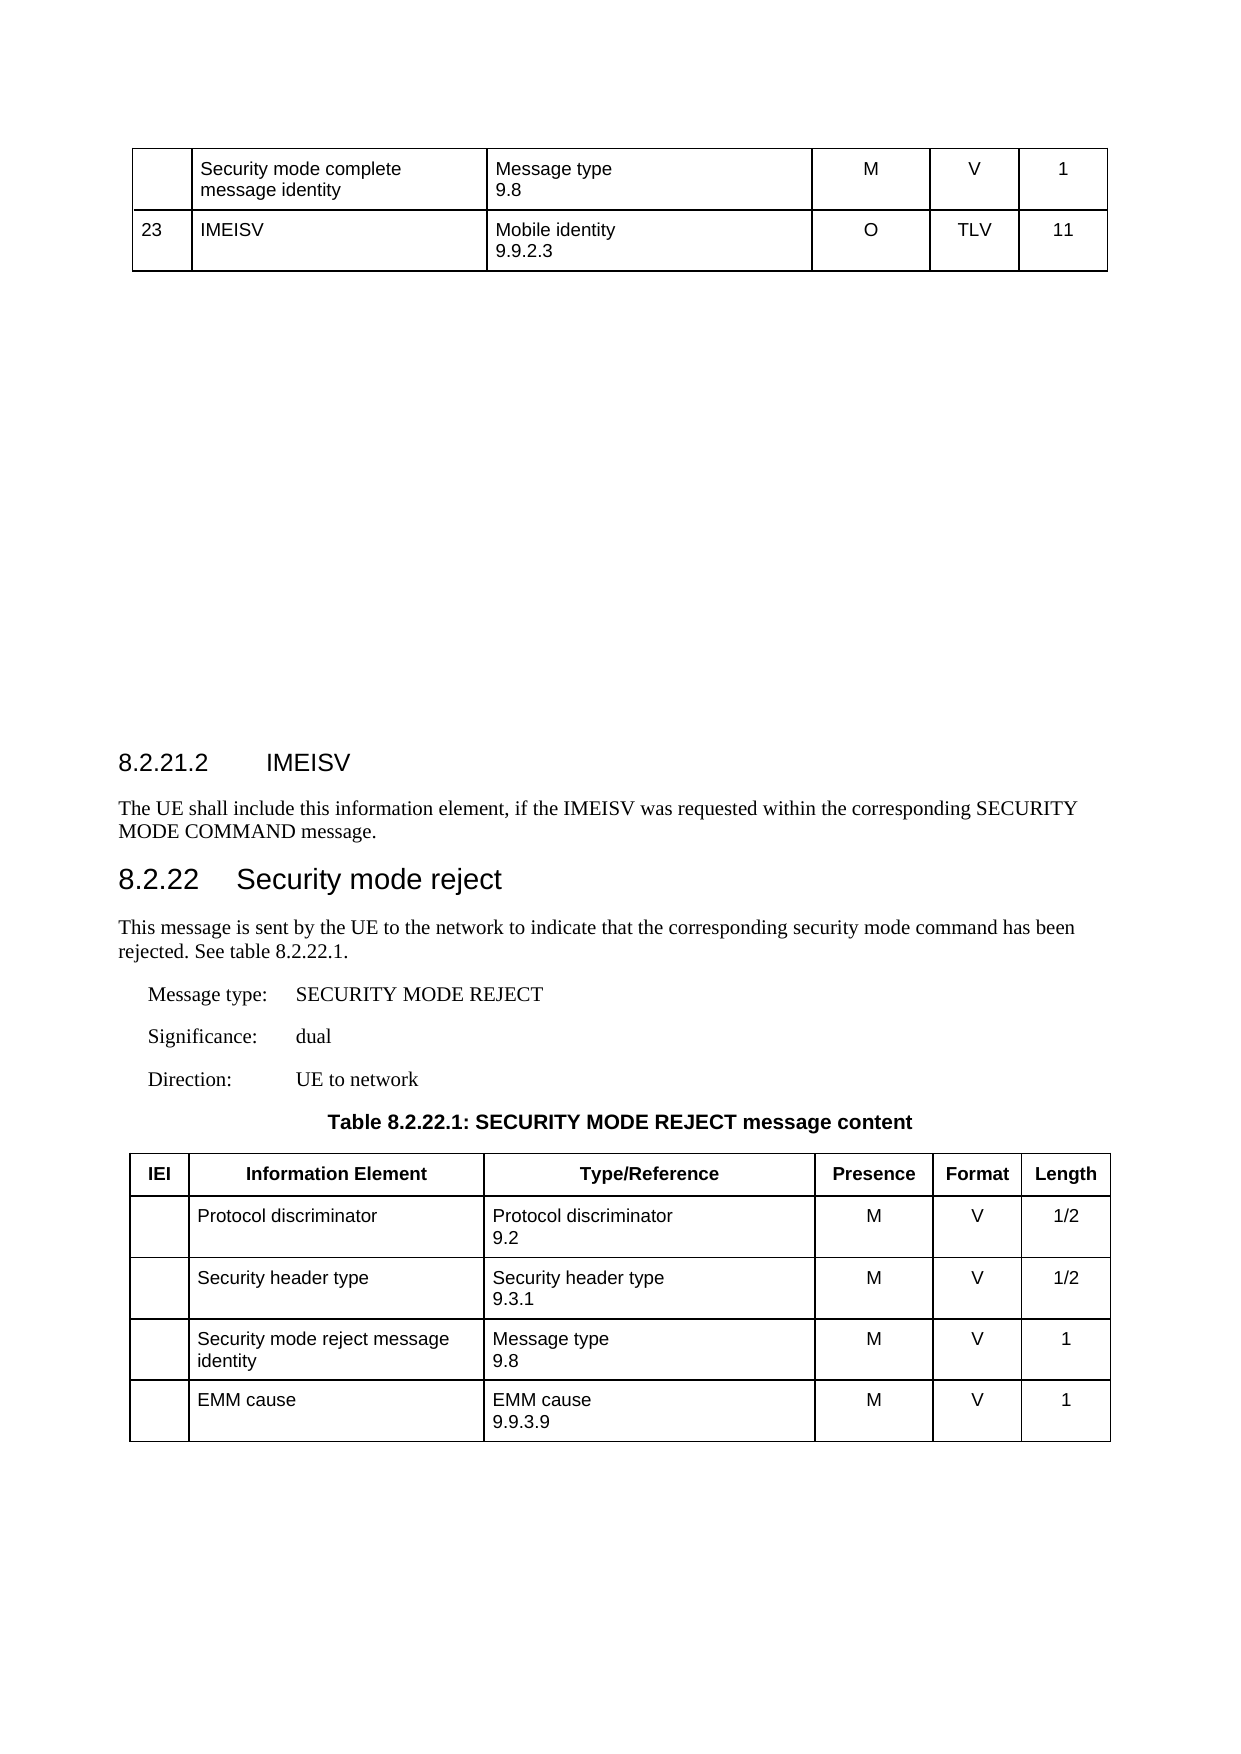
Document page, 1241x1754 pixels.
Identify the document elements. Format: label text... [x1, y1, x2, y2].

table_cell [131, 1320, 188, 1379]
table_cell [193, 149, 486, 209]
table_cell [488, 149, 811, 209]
subtitle 8.2.21.2 IMEISV [118, 748, 1122, 777]
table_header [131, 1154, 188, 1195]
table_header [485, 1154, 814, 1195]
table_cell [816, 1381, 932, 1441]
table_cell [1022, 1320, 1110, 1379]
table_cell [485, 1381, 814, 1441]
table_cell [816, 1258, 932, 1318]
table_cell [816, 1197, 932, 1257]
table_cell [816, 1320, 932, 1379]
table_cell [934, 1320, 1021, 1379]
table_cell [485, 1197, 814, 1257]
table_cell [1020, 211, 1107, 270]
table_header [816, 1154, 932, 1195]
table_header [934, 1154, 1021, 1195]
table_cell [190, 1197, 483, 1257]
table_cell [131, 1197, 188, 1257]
text Message type: SECURITY MODE REJECT [148, 981, 1122, 1006]
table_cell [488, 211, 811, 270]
text Direction: UE to network [148, 1067, 1122, 1091]
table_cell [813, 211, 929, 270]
text Significance: dual [148, 1024, 1122, 1048]
text The UE shall include this information element, if the IMEISV was requested within the corresponding SECURITY MODE COMMAND message. [118, 795, 1122, 843]
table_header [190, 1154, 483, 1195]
subtitle 8.2.22 Security mode reject [118, 862, 1122, 896]
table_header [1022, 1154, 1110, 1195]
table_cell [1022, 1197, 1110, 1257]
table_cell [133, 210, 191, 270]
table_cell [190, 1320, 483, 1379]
text Table 8.2.22.1: SECURITY MODE REJECT message content [118, 1110, 1122, 1134]
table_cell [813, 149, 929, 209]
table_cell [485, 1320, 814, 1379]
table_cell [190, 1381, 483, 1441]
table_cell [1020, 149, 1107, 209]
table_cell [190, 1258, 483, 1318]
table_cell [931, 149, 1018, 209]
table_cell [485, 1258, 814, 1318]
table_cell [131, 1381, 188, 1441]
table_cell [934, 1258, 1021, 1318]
text This message is sent by the UE to the network to indicate that the corresponding security mode command has been rejected. See table 8.2.22.1. [118, 914, 1122, 963]
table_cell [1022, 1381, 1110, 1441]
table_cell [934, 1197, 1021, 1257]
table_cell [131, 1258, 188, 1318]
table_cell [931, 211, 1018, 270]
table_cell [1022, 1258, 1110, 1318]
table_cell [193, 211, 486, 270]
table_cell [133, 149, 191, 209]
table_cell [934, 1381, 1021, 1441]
